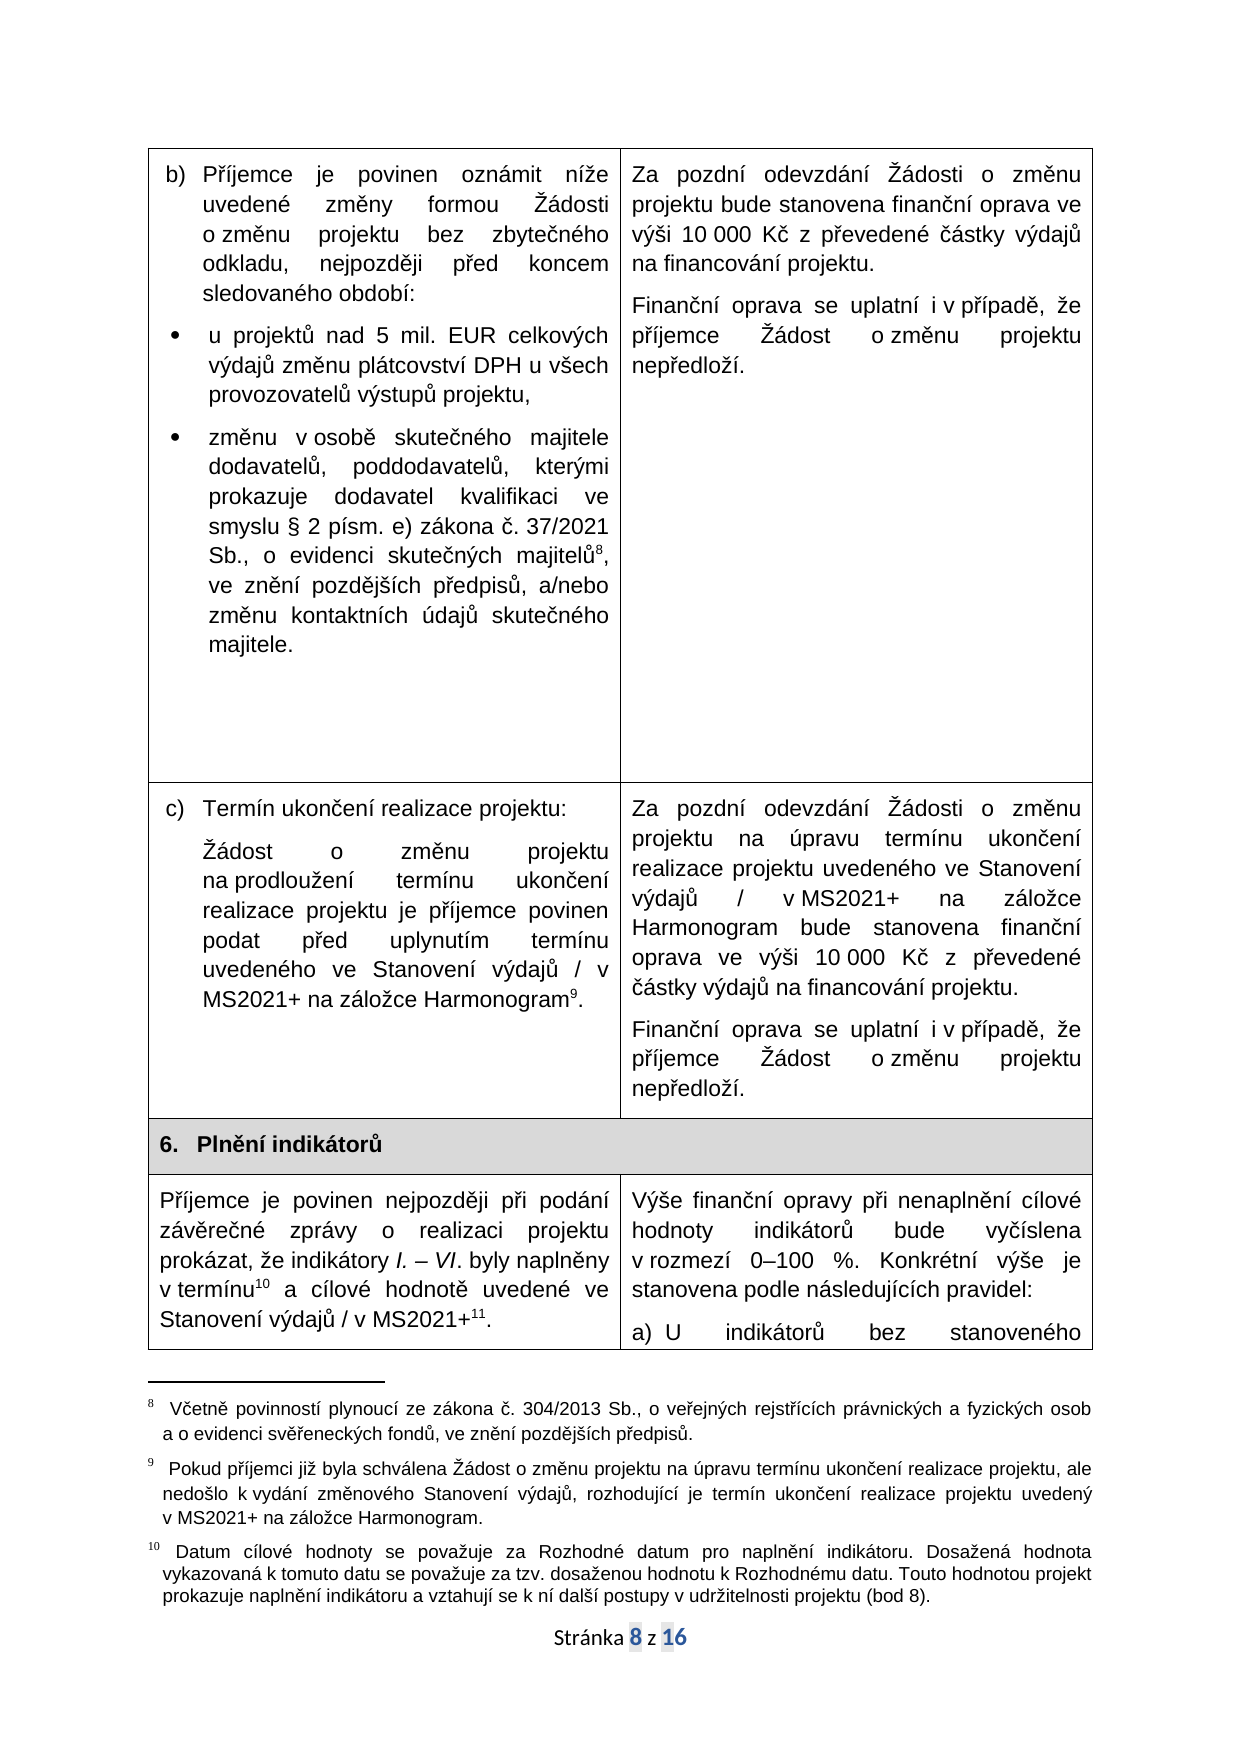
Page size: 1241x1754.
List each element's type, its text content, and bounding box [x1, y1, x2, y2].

table_cell Za pozdní odevzdání Žádosti o změnu projektu bude stanovena finanční oprava ve výši 10 000 Kč z převedené částky výdajů na financování projektu. Finanční oprava se uplatní i v případě, že příjemce Žádost o změnu projektu nepředloží. [621, 149, 1092, 782]
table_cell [621, 1175, 1092, 1348]
table_cell Příjemce je povinen oznámit níže uvedené změny formou Žádosti o změnu projektu bez zbytečného odkladu, nejpozději před koncem sledovaného období: u projektů nad 5 mil. EUR celkových výdajů změnu plátcovství DPH u všech provozovatelů výstupů projektu, změnu v osobě skutečného majitele dodavatelů, poddodavatelů, kterými prokazuje dodavatel kvalifikaci ve smyslu § 2 písm. e) zákona č. 37/2021 Sb., o evidenci skutečných majitelů, ve znění pozdějších předpisů, a/nebo změnu kontaktních údajů skutečného majitele. [149, 149, 620, 782]
table_cell Za pozdní odevzdání Žádosti o změnu projektu na úpravu termínu ukončení realizace projektu uvedeného ve Stanovení výdajů / v MS2021+ na záložce Harmonogram bude stanovena finanční oprava ve výši 10 000 Kč z převedené částky výdajů na financování projektu. Finanční oprava se uplatní i v případě, že příjemce Žádost o změnu projektu nepředloží. [621, 783, 1092, 1118]
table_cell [149, 1175, 620, 1348]
table_cell Termín ukončení realizace projektu: Žádost o změnu projektu na prodloužení termínu ukončení realizace projektu je příjemce povinen podat před uplynutím termínu uvedeného ve Stanovení výdajů / v MS2021+ na záložce Harmonogram. [149, 783, 620, 1118]
table_cell Plnění indikátorů [149, 1119, 1092, 1174]
